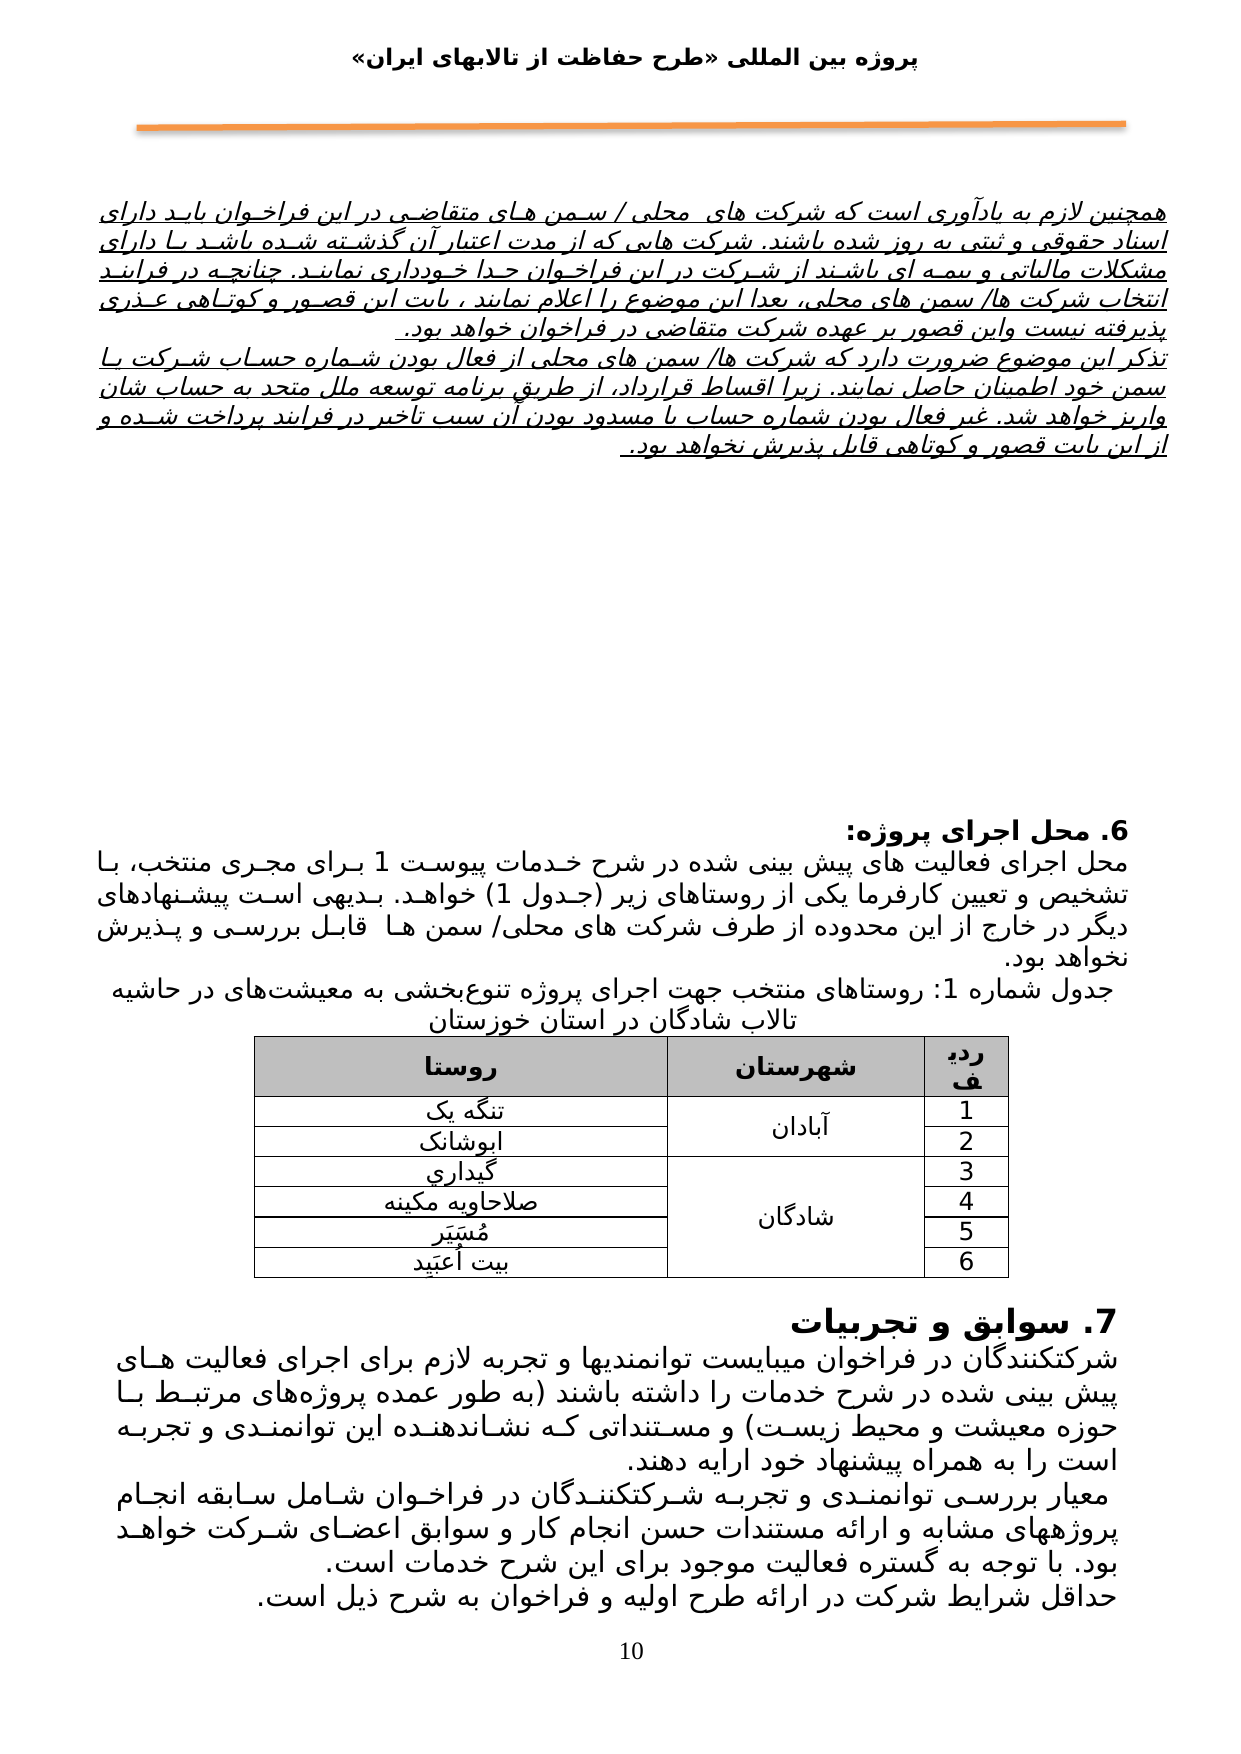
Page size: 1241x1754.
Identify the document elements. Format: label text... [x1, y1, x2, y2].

table_cell 6 [925, 1248, 1008, 1277]
text حداقل شرایط شرکت در ارائه طرح اولیه و فراخوان به شرح ذیل است. [116, 1579, 1118, 1613]
table_header ردیف [925, 1037, 1008, 1096]
table_cell گيداري [255, 1157, 667, 1186]
table_cell 1 [925, 1097, 1008, 1126]
table_cell آبادان [668, 1097, 924, 1156]
table_cell 2 [925, 1127, 1008, 1156]
table_header شهرستان [668, 1037, 924, 1096]
subtitle 7. سوابق و تجربیات [96, 1303, 1118, 1342]
table_header روستا [255, 1037, 667, 1096]
table_cell صلاحاويه مكينه [255, 1187, 667, 1216]
table_cell ابوشانک [255, 1127, 667, 1156]
table_cell بيت اُعبَيِد [255, 1248, 667, 1277]
text جدول شماره 1: روستاهای منتخب جهت اجرای پروژه تنوع‌بخشی به معیشت‌های در حاشیه تالاب شادگان در استان خوزستان [96, 973, 1129, 1036]
text تذکر این موضوع ضرورت دارد که شرکت ها/ سمن های محلی از فعال بودن شماره حساب شرکت یا سمن خود اطمینان حاصل نمایند. زیرا اقساط قرارداد، از طریق برنامه توسعه ملل متحد به حساب شان واریز خواهد شد. غیر فعال بودن شماره حساب یا مسدود بودن آن سبب تاخیر در فرایند پرداخت شده و از این بابت قصور و کوتاهی قابل پذیرش نخواهد بود. [96, 343, 1167, 428]
table_cell تنگه یک [255, 1097, 667, 1126]
text معیار بررسی توانمندی و تجربه شرکتکنندگان در فراخوان شامل سابقه انجام پروژههای مشابه و ارائه مستندات حسن انجام کار و سوابق اعضای شرکت خواهد بود. با توجه به گستره فعالیت موجود برای این شرح خدمات است. [116, 1477, 1118, 1579]
table_cell 5 [925, 1218, 1008, 1247]
table_cell مُسَيَر [255, 1218, 667, 1247]
text محل اجرای فعالیت های پیش بینی شده در شرح خدمات پیوست 1 برای مجری منتخب، با تشخیص و تعیین کارفرما یکی از روستاهای زیر (جدول 1) خواهد. بدیهی است پیشنهادهای دیگر در خارج از این محدوده از طرف شرکت های محلی/ سمن ها قابل بررسی و پذیرش نخواهد بود. [96, 847, 1129, 973]
table_cell 4 [925, 1187, 1008, 1216]
text شرکتکنندگان در فراخوان میبایست توانمندیها و تجربه لازم برای اجرای فعالیت های پیش بینی شده در شرح خدمات را داشته باشند (به طور عمده پروژه‌های مرتبط با حوزه معیشت و محیط زیست) و مستنداتی که نشاندهنده این توانمندی و تجربه است را به همراه پیشنهاد خود ارایه دهند. [116, 1342, 1118, 1477]
table_cell شادگان [668, 1157, 924, 1277]
text 6. محل اجرای پروژه: [96, 815, 1129, 847]
text تذکر این موضوع ضرورت دارد که شرکت ها/ سمن های محلی از فعال بودن شماره حساب شرکت یا سمن خود اطمینان حاصل نمایند. زیرا اقساط قرارداد، از طریق برنامه توسعه ملل متحد به حساب شان واریز خواهد شد. غیر فعال بودن شماره حساب یا مسدود بودن آن سبب تاخیر در فرایند پرداخت شده و از این بابت قصور و کوتاهی قابل پذیرش نخواهد بود. [96, 428, 1167, 459]
table_cell 3 [925, 1157, 1008, 1186]
text همچنین لازم به یادآوری است که شرکت های محلی / سمن های متقاضی در این فراخوان باید دارای اسناد حقوقی و ثبتی به روز شده باشند. شرکت هایی که از مدت اعتبار آن گذشته شده باشد یا دارای مشکلات مالیاتی و بیمه ای باشند از شرکت در این فراخوان جدا خودداری نمایند. چنانچه در فرایند انتخاب شرکت ها/ سمن های محلی، بعدا این موضوع را اعلام نمایند ، بابت این قصور و کوتاهی عذری پذیرفته نیست واین قصور بر عهده شرکت متقاضی در فراخوان خواهد بود. [96, 197, 1167, 343]
